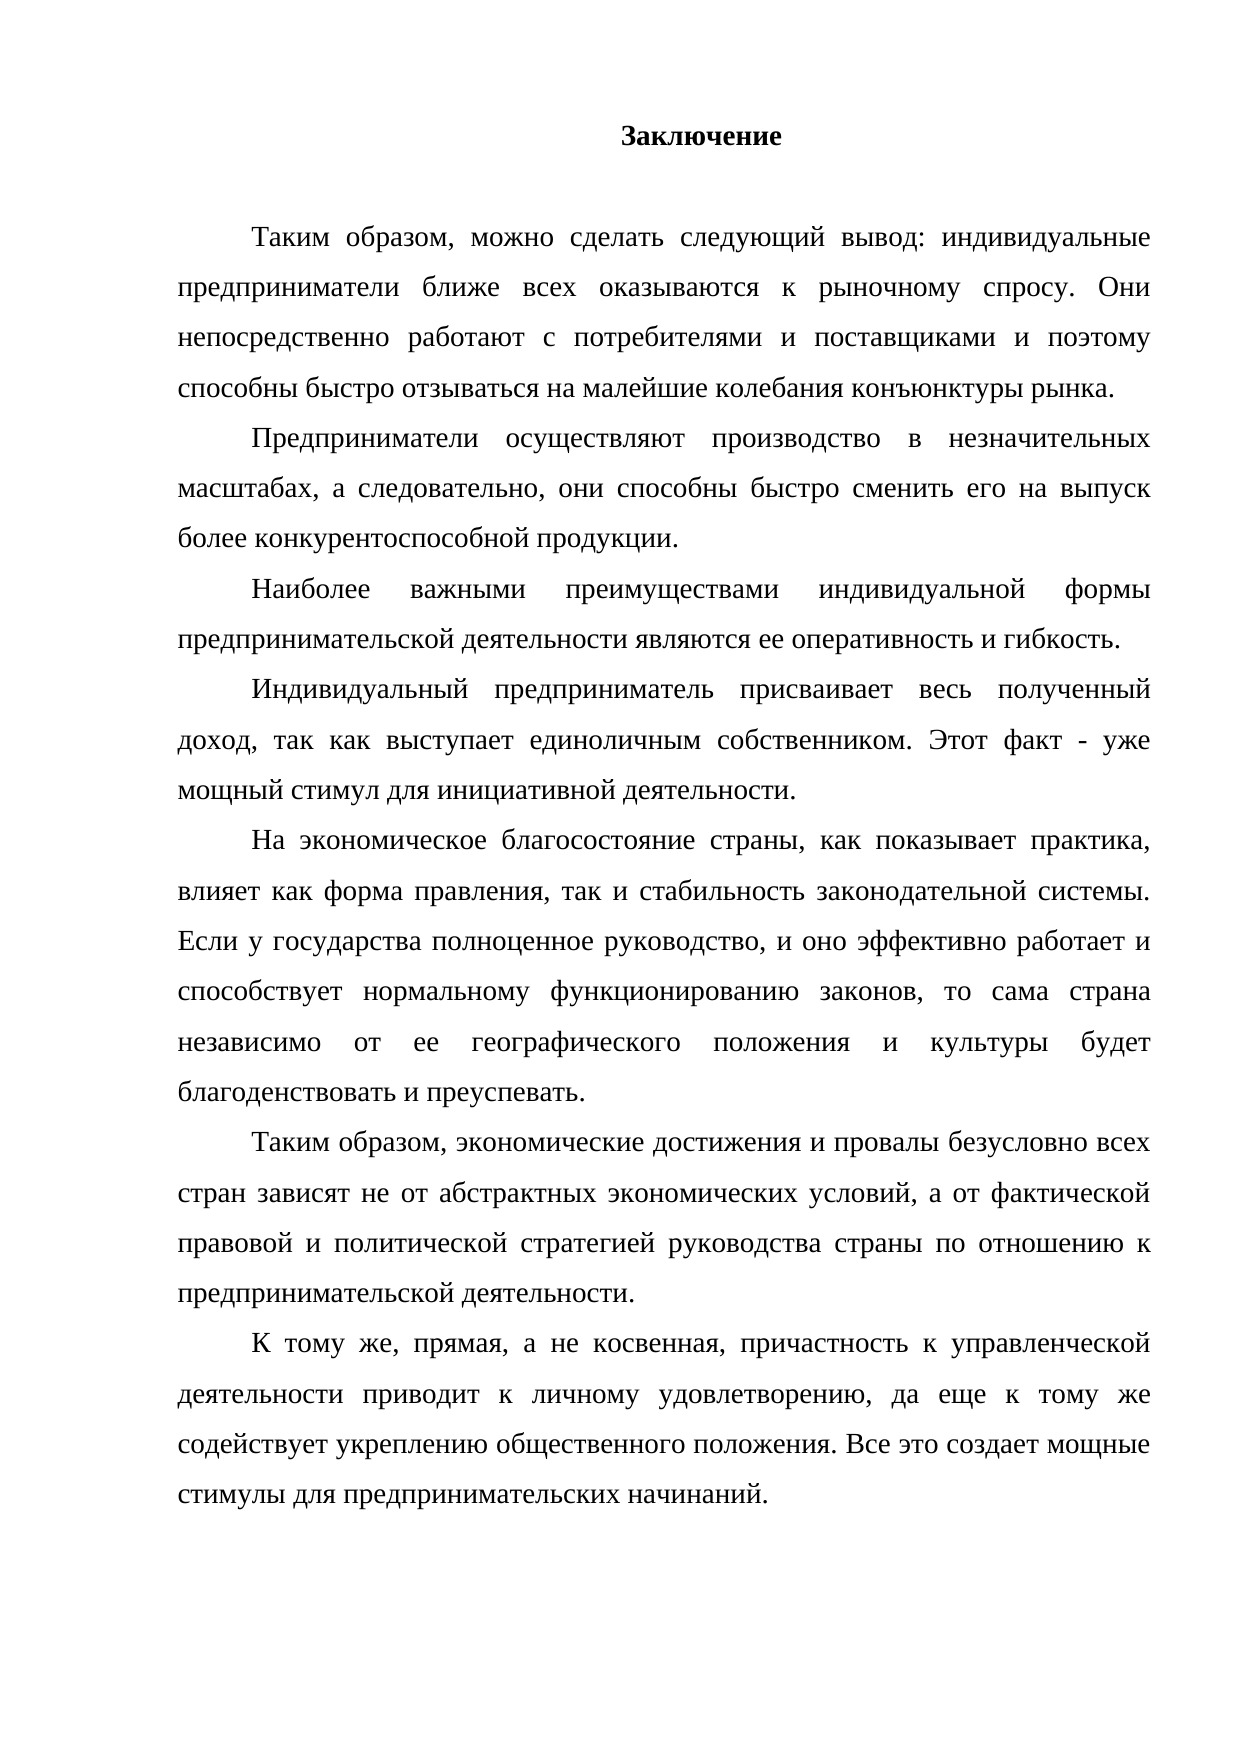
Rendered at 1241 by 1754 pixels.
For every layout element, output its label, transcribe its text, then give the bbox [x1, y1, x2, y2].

text К тому же, прямая, а не косвенная, причастность к управленческой деятельности приводит к личному удовлетворению, да еще к тому же содействует укреплению общественного положения. Все это создает мощные стимулы для предпринимательских начинаний. [177, 1326, 1152, 1510]
text На экономическое благосостояние страны, как показывает практика, влияет как форма правления, так и стабильность законодательной системы. Если у государства полноценное руководство, и оно эффективно работает и способствует нормальному функционированию законов, то сама страна независимо от ее географического положения и культуры будет благоденствовать и преуспевать. [177, 822, 1152, 1108]
text Таким образом, экономические достижения и провалы безусловно всех стран зависят не от абстрактных экономических условий, а от фактической правовой и политической стратегией руководства страны по отношению к предпринимательской деятельности. [177, 1124, 1152, 1309]
text Индивидуальный предприниматель присваивает весь полученный доход, так как выступает единоличным собственником. Этот факт - уже мощный стимул для инициативной деятельности. [177, 672, 1152, 806]
text Предприниматели осуществляют производство в незначительных масштабах, а следовательно, они способны быстро сменить его на выпуск более конкурентоспособной продукции. [177, 420, 1152, 554]
text Наиболее важными преимуществами индивидуальной формы предпринимательской деятельности являются ее оперативность и гибкость. [177, 571, 1152, 655]
text Таким образом, можно сделать следующий вывод: индивидуальные предприниматели ближе всех оказываются к рыночному спросу. Они непосредственно работают с потребителями и поставщиками и поэтому способны быстро отзываться на малейшие колебания конъюнктуры рынка. [177, 219, 1152, 403]
text Заключение [177, 118, 1152, 152]
